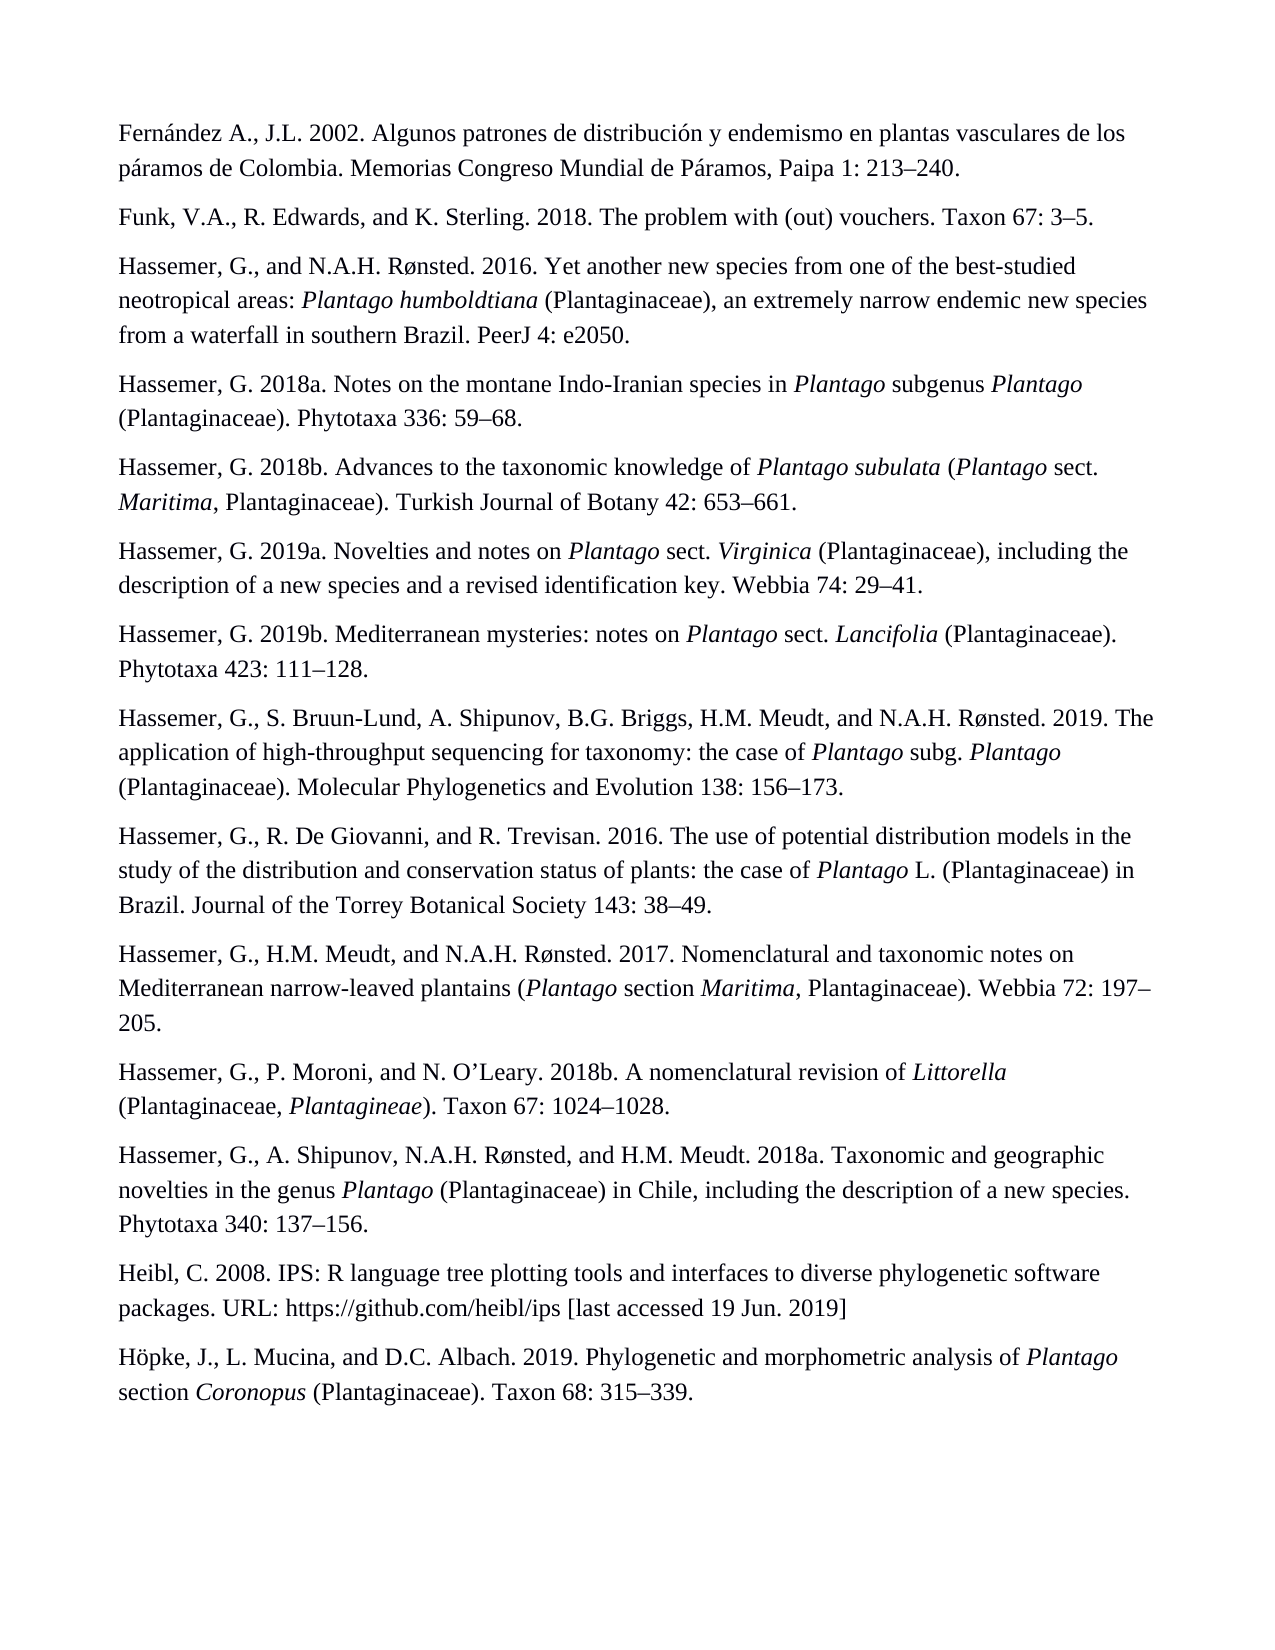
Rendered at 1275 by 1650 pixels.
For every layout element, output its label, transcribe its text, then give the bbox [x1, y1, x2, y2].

text Hassemer, G., P. Moroni, and N. O’Leary. 2018b. A nomenclatural revision of Littorella (Plantaginaceae, Plantagineae). Taxon 67: 1024–1028. [118, 1057, 1157, 1120]
text Heibl, C. 2008. IPS: R language tree plotting tools and interfaces to diverse phylogenetic software packages. URL: https://github.com/heibl/ips [last accessed 19 Jun. 2019] [118, 1258, 1157, 1322]
text Hassemer, G., H.M. Meudt, and N.A.H. Rønsted. 2017. Nomenclatural and taxonomic notes on Mediterranean narrow-leaved plantains (Plantago section Maritima, Plantaginaceae). Webbia 72: 197–205. [118, 939, 1157, 1037]
text Funk, V.A., R. Edwards, and K. Sterling. 2018. The problem with (out) vouchers. Taxon 67: 3–5. [118, 202, 1157, 230]
text Hassemer, G., A. Shipunov, N.A.H. Rønsted, and H.M. Meudt. 2018a. Taxonomic and geographic novelties in the genus Plantago (Plantaginaceae) in Chile, including the description of a new species. Phytotaxa 340: 137–156. [118, 1141, 1157, 1238]
text Fernández A., J.L. 2002. Algunos patrones de distribución y endemismo en plantas vasculares de los páramos de Colombia. Memorias Congreso Mundial de Páramos, Paipa 1: 213–240. [118, 118, 1157, 181]
text Hassemer, G. 2018b. Advances to the taxonomic knowledge of Plantago subulata (Plantago sect. Maritima, Plantaginaceae). Turkish Journal of Botany 42: 653–661. [118, 452, 1157, 516]
text Hassemer, G., R. De Giovanni, and R. Trevisan. 2016. The use of potential distribution models in the study of the distribution and conservation status of plants: the case of Plantago L. (Plantaginaceae) in Brazil. Journal of the Torrey Botanical Society 143: 38–49. [118, 821, 1157, 919]
text Hassemer, G. 2019b. Mediterranean mysteries: notes on Plantago sect. Lancifolia (Plantaginaceae). Phytotaxa 423: 111–128. [118, 619, 1157, 683]
text Höpke, J., L. Mucina, and D.C. Albach. 2019. Phylogenetic and morphometric analysis of Plantago section Coronopus (Plantaginaceae). Taxon 68: 315–339. [118, 1342, 1157, 1405]
text Hassemer, G. 2018a. Notes on the montane Indo-Iranian species in Plantago subgenus Plantago (Plantaginaceae). Phytotaxa 336: 59–68. [118, 369, 1157, 432]
text Hassemer, G., and N.A.H. Rønsted. 2016. Yet another new species from one of the best-studied neotropical areas: Plantago humboldtiana (Plantaginaceae), an extremely narrow endemic new species from a waterfall in southern Brazil. PeerJ 4: e2050. [118, 251, 1157, 348]
text Hassemer, G., S. Bruun-Lund, A. Shipunov, B.G. Briggs, H.M. Meudt, and N.A.H. Rønsted. 2019. The application of high-throughput sequencing for taxonomy: the case of Plantago subg. Plantago (Plantaginaceae). Molecular Phylogenetics and Evolution 138: 156–173. [118, 703, 1157, 801]
text Hassemer, G. 2019a. Novelties and notes on Plantago sect. Virginica (Plantaginaceae), including the description of a new species and a revised identification key. Webbia 74: 29–41. [118, 536, 1157, 599]
